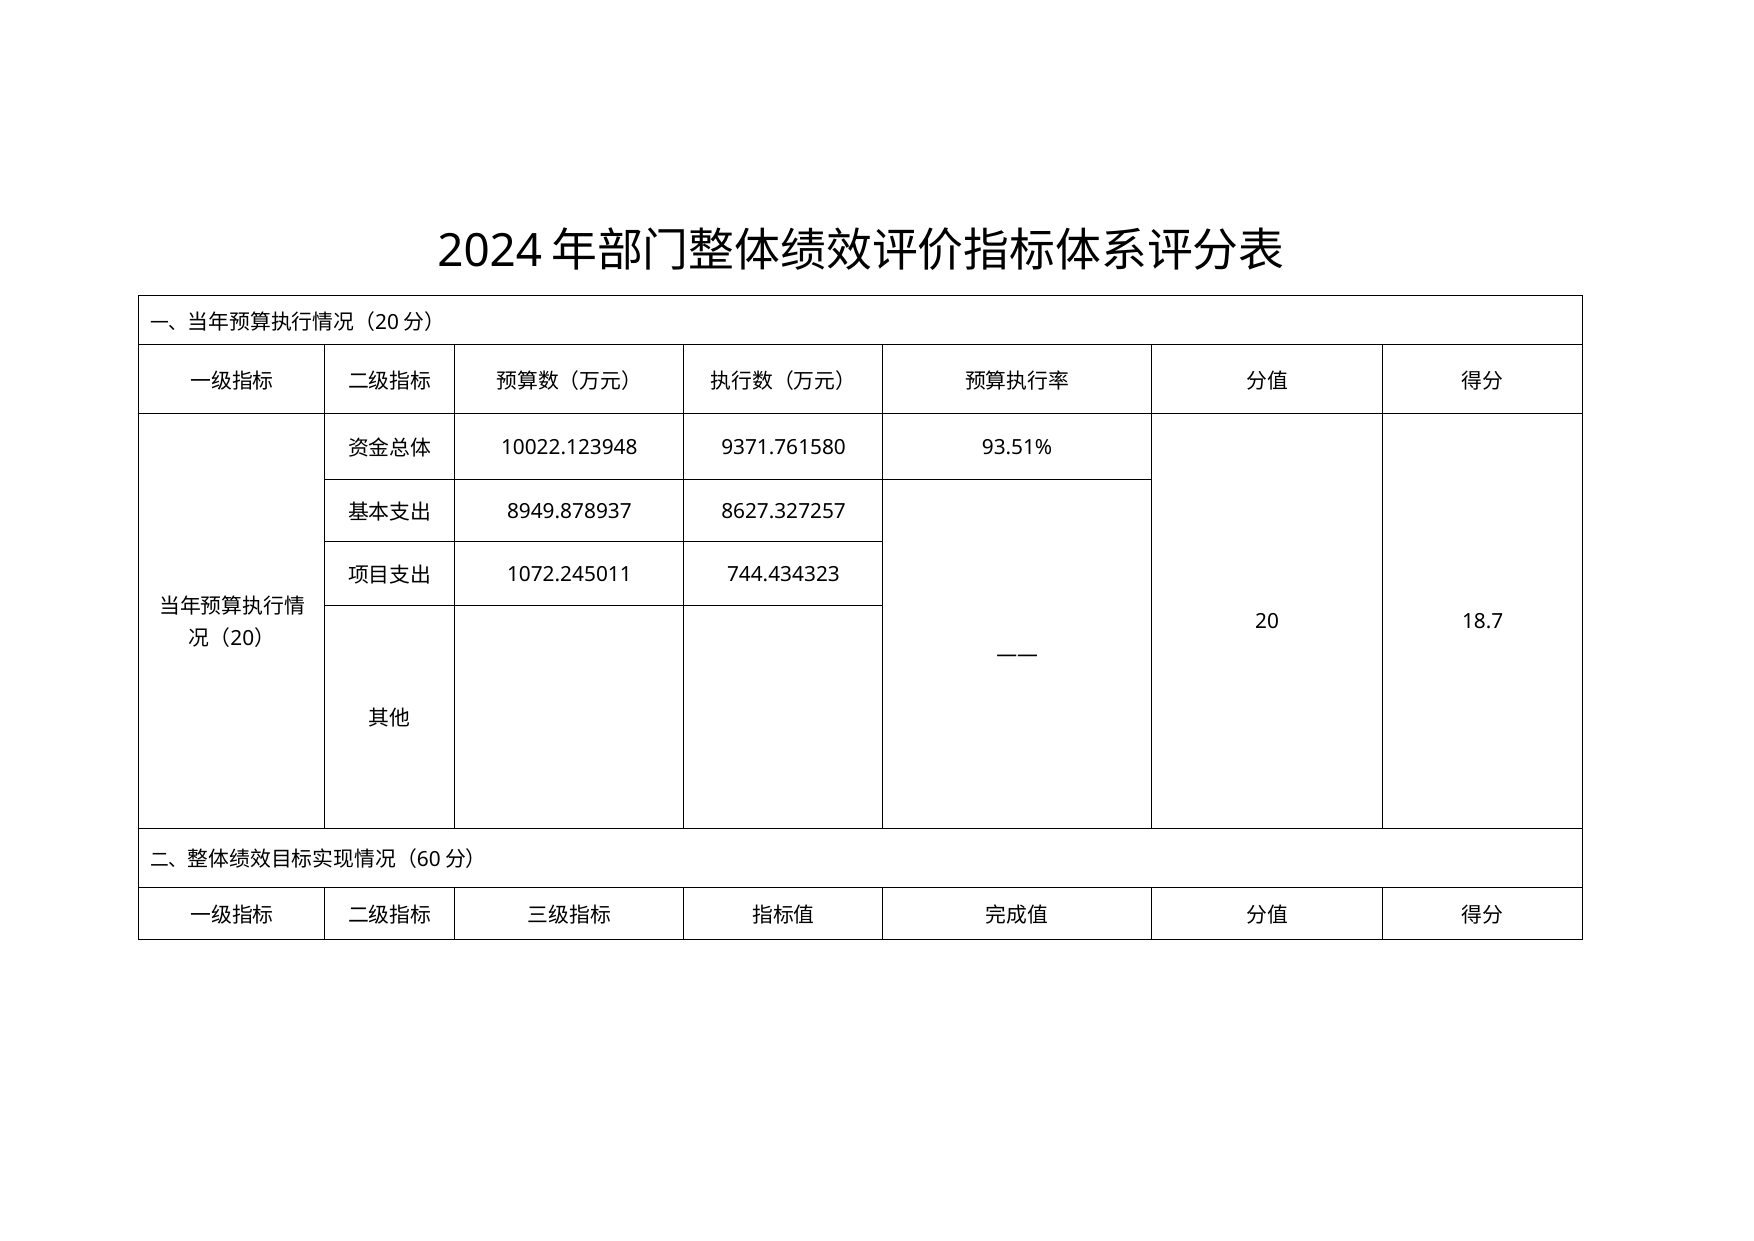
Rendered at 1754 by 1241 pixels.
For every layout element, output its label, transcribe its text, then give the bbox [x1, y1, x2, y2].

table_cell [684, 606, 882, 827]
table_cell 10022.123948 [455, 414, 683, 478]
table_cell 预算数（万元） [455, 345, 683, 413]
table_cell 完成值 [883, 888, 1151, 939]
table_cell 得分 [1383, 888, 1582, 939]
table_cell 项目支出 [325, 542, 454, 605]
table_cell 资金总体 [325, 414, 454, 478]
table_cell 预算执行率 [883, 345, 1151, 413]
table_cell 一级指标 [139, 345, 324, 413]
table_cell 分值 [1152, 345, 1382, 413]
table_cell 二级指标 [325, 345, 454, 413]
table_cell 指标值 [684, 888, 882, 939]
table_cell 三级指标 [455, 888, 683, 939]
table_cell 8627.327257 [684, 480, 882, 541]
table_cell 其他 [325, 606, 454, 827]
table_header 2024年部门整体绩效评价指标体系评分表 [139, 198, 1582, 295]
table_cell 一级指标 [139, 888, 324, 939]
table_cell 分值 [1152, 888, 1382, 939]
table_cell 二级指标 [325, 888, 454, 939]
table_cell 9371.761580 [684, 414, 882, 478]
table_cell 20 [1152, 414, 1382, 827]
table_cell 当年预算执行情况（20） [139, 414, 324, 827]
table_cell 744.434323 [684, 542, 882, 605]
table_cell 执行数（万元） [684, 345, 882, 413]
table_cell 基本支出 [325, 480, 454, 541]
table_cell 1072.245011 [455, 542, 683, 605]
table_cell 一、当年预算执行情况（20分） [139, 296, 1582, 344]
table_cell [455, 606, 683, 827]
table_cell 8949.878937 [455, 480, 683, 541]
table_cell 93.51% [883, 414, 1151, 478]
table_cell 得分 [1383, 345, 1582, 413]
table_cell 二、整体绩效目标实现情况（60分） [139, 829, 1582, 887]
table_cell 18.7 [1383, 414, 1582, 827]
table_cell —— [883, 480, 1151, 827]
